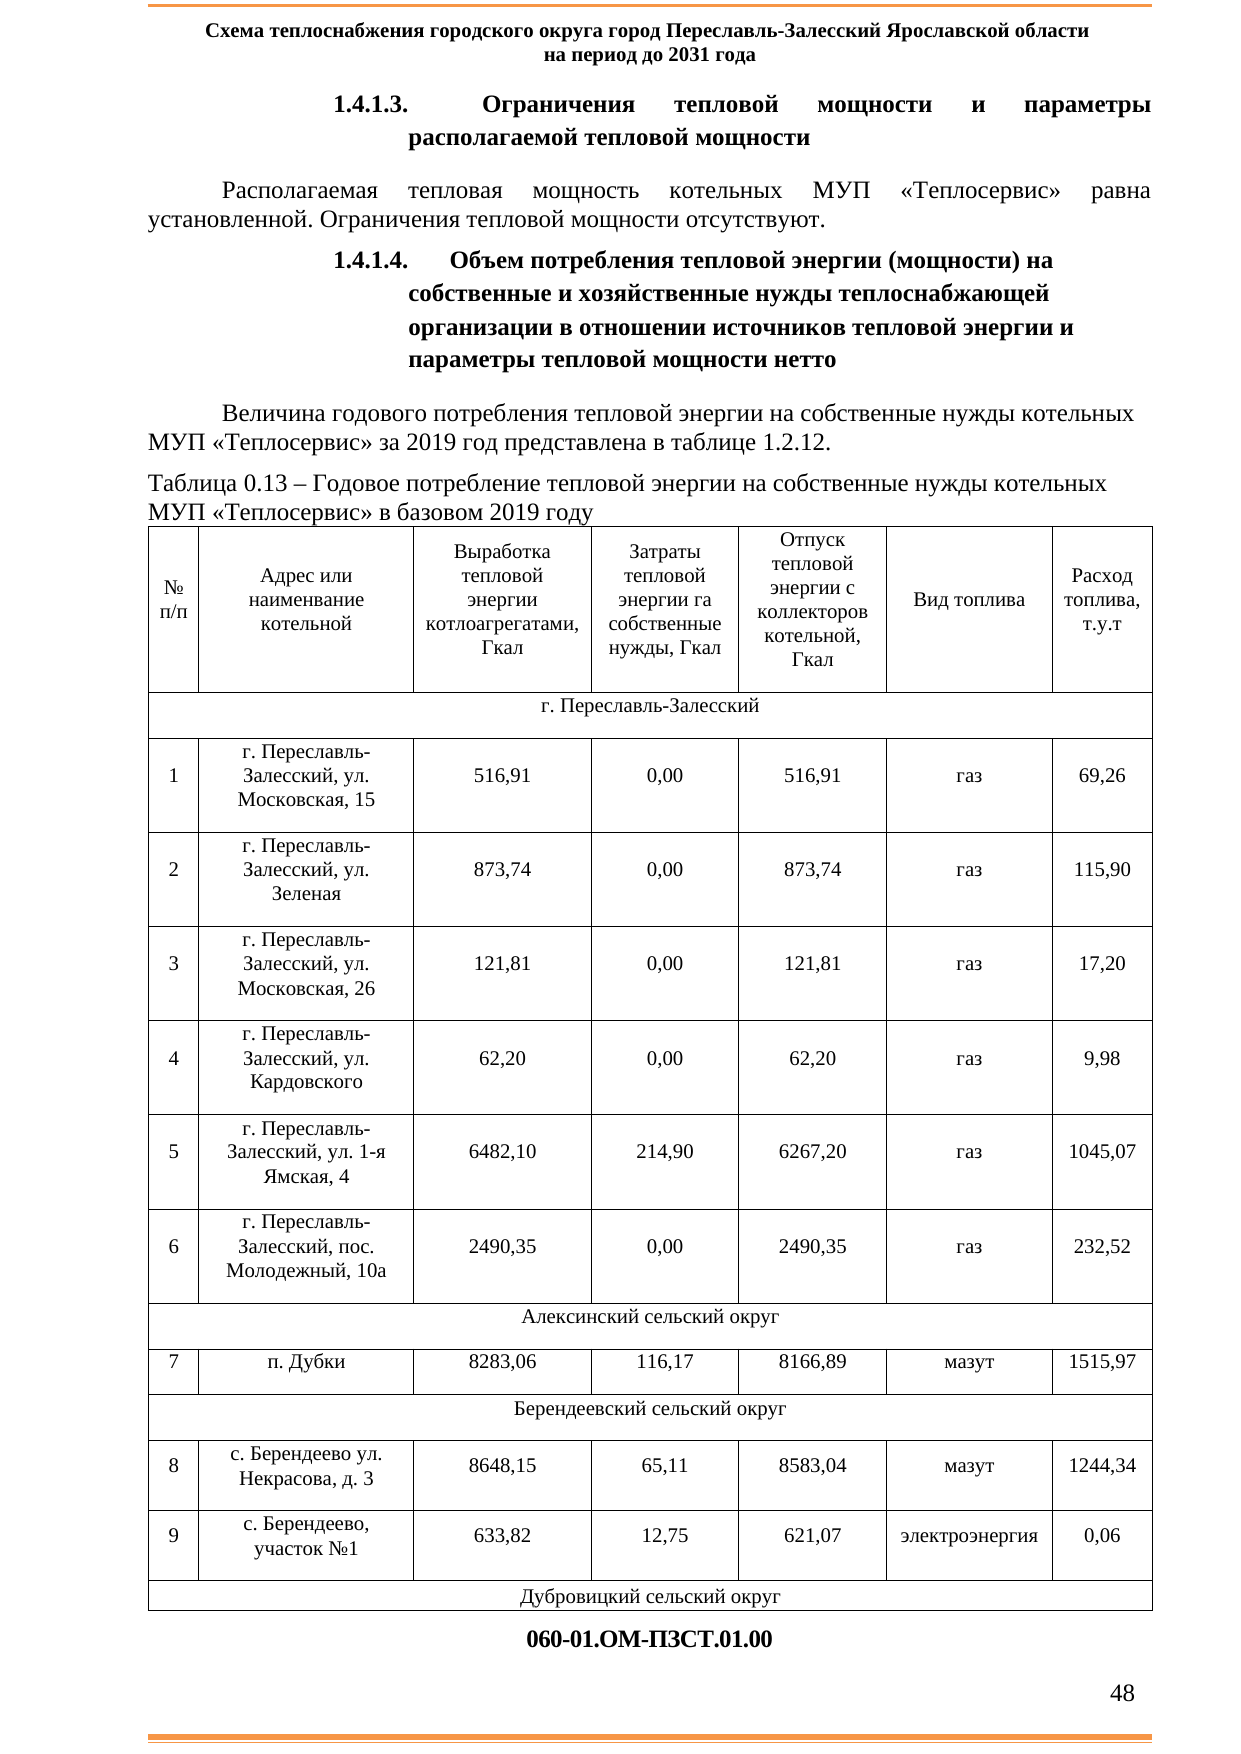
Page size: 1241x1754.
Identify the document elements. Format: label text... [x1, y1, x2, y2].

table_cell газ [887, 1021, 1052, 1114]
table_cell 1 [149, 739, 198, 832]
table_cell 8583,04 [739, 1441, 886, 1510]
table_cell 0,00 [592, 1021, 738, 1114]
table_cell 0,06 [1053, 1511, 1152, 1580]
table_cell 4 [149, 1021, 198, 1114]
table_header Вид топлива [887, 527, 1052, 692]
table_cell газ [887, 1115, 1052, 1208]
table_cell 6267,20 [739, 1115, 886, 1208]
table_cell 8 [149, 1441, 198, 1510]
table_cell 1045,07 [1053, 1115, 1152, 1208]
table_cell газ [887, 739, 1052, 832]
table_cell Дубровицкий сельский округ [149, 1581, 1152, 1610]
subtitle Ограничения тепловой мощности и параметры располагаемой тепловой мощности [333, 89, 1152, 150]
table_cell 1244,34 [1053, 1441, 1152, 1510]
table_cell 8166,89 [739, 1350, 886, 1394]
text Величина годового потребления тепловой энергии на собственные нужды котельных МУП «Теплосервис» за 2019 год представлена в таблице 1.2.12. [148, 398, 1152, 456]
table_cell 12,75 [592, 1511, 738, 1580]
text Располагаемая тепловая мощность котельных МУП «Теплосервис» равна установленной. Ограничения тепловой мощности отсутствуют. [148, 176, 1152, 233]
table_cell 17,20 [1053, 927, 1152, 1020]
table_cell 121,81 [739, 927, 886, 1020]
table_cell с. Берендеево ул. Некрасова, д. 3 [199, 1441, 413, 1510]
table_cell 2490,35 [739, 1210, 886, 1302]
table_cell 8283,06 [414, 1350, 591, 1394]
table_cell 873,74 [739, 833, 886, 926]
table_cell г. Переславль-Залесский, ул. 1-я Ямская, 4 [199, 1115, 413, 1208]
table_cell г. Переславль-Залесский [149, 693, 1152, 738]
table_cell 7 [149, 1350, 198, 1394]
table_cell газ [887, 1210, 1052, 1302]
table_cell 214,90 [592, 1115, 738, 1208]
table_cell Берендеевский сельский округ [149, 1395, 1152, 1440]
table_cell 65,11 [592, 1441, 738, 1510]
table_cell 2 [149, 833, 198, 926]
table_cell 0,00 [592, 739, 738, 832]
table_cell 0,00 [592, 927, 738, 1020]
table_cell 116,17 [592, 1350, 738, 1394]
table_cell г. Переславль-Залесский, ул. Московская, 26 [199, 927, 413, 1020]
table_cell 6482,10 [414, 1115, 591, 1208]
table_cell газ [887, 833, 1052, 926]
table_cell 69,26 [1053, 739, 1152, 832]
table_cell 0,00 [592, 1210, 738, 1302]
table_header Расход топлива, т.у.т [1053, 527, 1152, 692]
table_cell 873,74 [414, 833, 591, 926]
table_cell 115,90 [1053, 833, 1152, 926]
table_cell мазут [887, 1350, 1052, 1394]
table_cell 0,00 [592, 833, 738, 926]
table_cell 8648,15 [414, 1441, 591, 1510]
table_cell 5 [149, 1115, 198, 1208]
table_cell 633,82 [414, 1511, 591, 1580]
table_header Отпуск тепловой энергии с коллекторов котельной, Гкал [739, 527, 886, 692]
table_cell 232,52 [1053, 1210, 1152, 1302]
table_cell п. Дубки [199, 1350, 413, 1394]
table_cell Алексинский сельский округ [149, 1304, 1152, 1348]
subtitle Объем потребления тепловой энергии (мощности) на собственные и хозяйственные нужды теплоснабжающей организации в отношении источников тепловой энергии и параметры тепловой мощности нетто [333, 246, 1152, 373]
table_cell 62,20 [414, 1021, 591, 1114]
table_cell г. Переславль-Залесский, ул. Зеленая [199, 833, 413, 926]
table_header Затраты тепловой энергии га собственные нужды, Гкал [592, 527, 738, 692]
table_cell 3 [149, 927, 198, 1020]
table_cell 121,81 [414, 927, 591, 1020]
table_cell 621,07 [739, 1511, 886, 1580]
table_cell 2490,35 [414, 1210, 591, 1302]
table_cell г. Переславль-Залесский, ул. Кардовского [199, 1021, 413, 1114]
table_header № п/п [149, 527, 198, 692]
table_header Выработка тепловой энергии котлоагрегатами, Гкал [414, 527, 591, 692]
table_cell 516,91 [739, 739, 886, 832]
table_cell 516,91 [414, 739, 591, 832]
table_cell 9 [149, 1511, 198, 1580]
table_cell 1515,97 [1053, 1350, 1152, 1394]
table_cell г. Переславль-Залесский, ул. Московская, 15 [199, 739, 413, 832]
table_cell 6 [149, 1210, 198, 1302]
table_cell газ [887, 927, 1052, 1020]
text Таблица . – Годовое потребление тепловой энергии на собственные нужды котельных МУП «Теплосервис» в базовом 2019 году [148, 468, 1152, 526]
table_cell 62,20 [739, 1021, 886, 1114]
table_header Адрес или наименвание котельной [199, 527, 413, 692]
table_cell г. Переславль-Залесский, пос. Молодежный, 10а [199, 1210, 413, 1302]
table_cell электроэнергия [887, 1511, 1052, 1580]
table_cell мазут [887, 1441, 1052, 1510]
table_cell 9,98 [1053, 1021, 1152, 1114]
table_cell с. Берендеево, участок №1 [199, 1511, 413, 1580]
